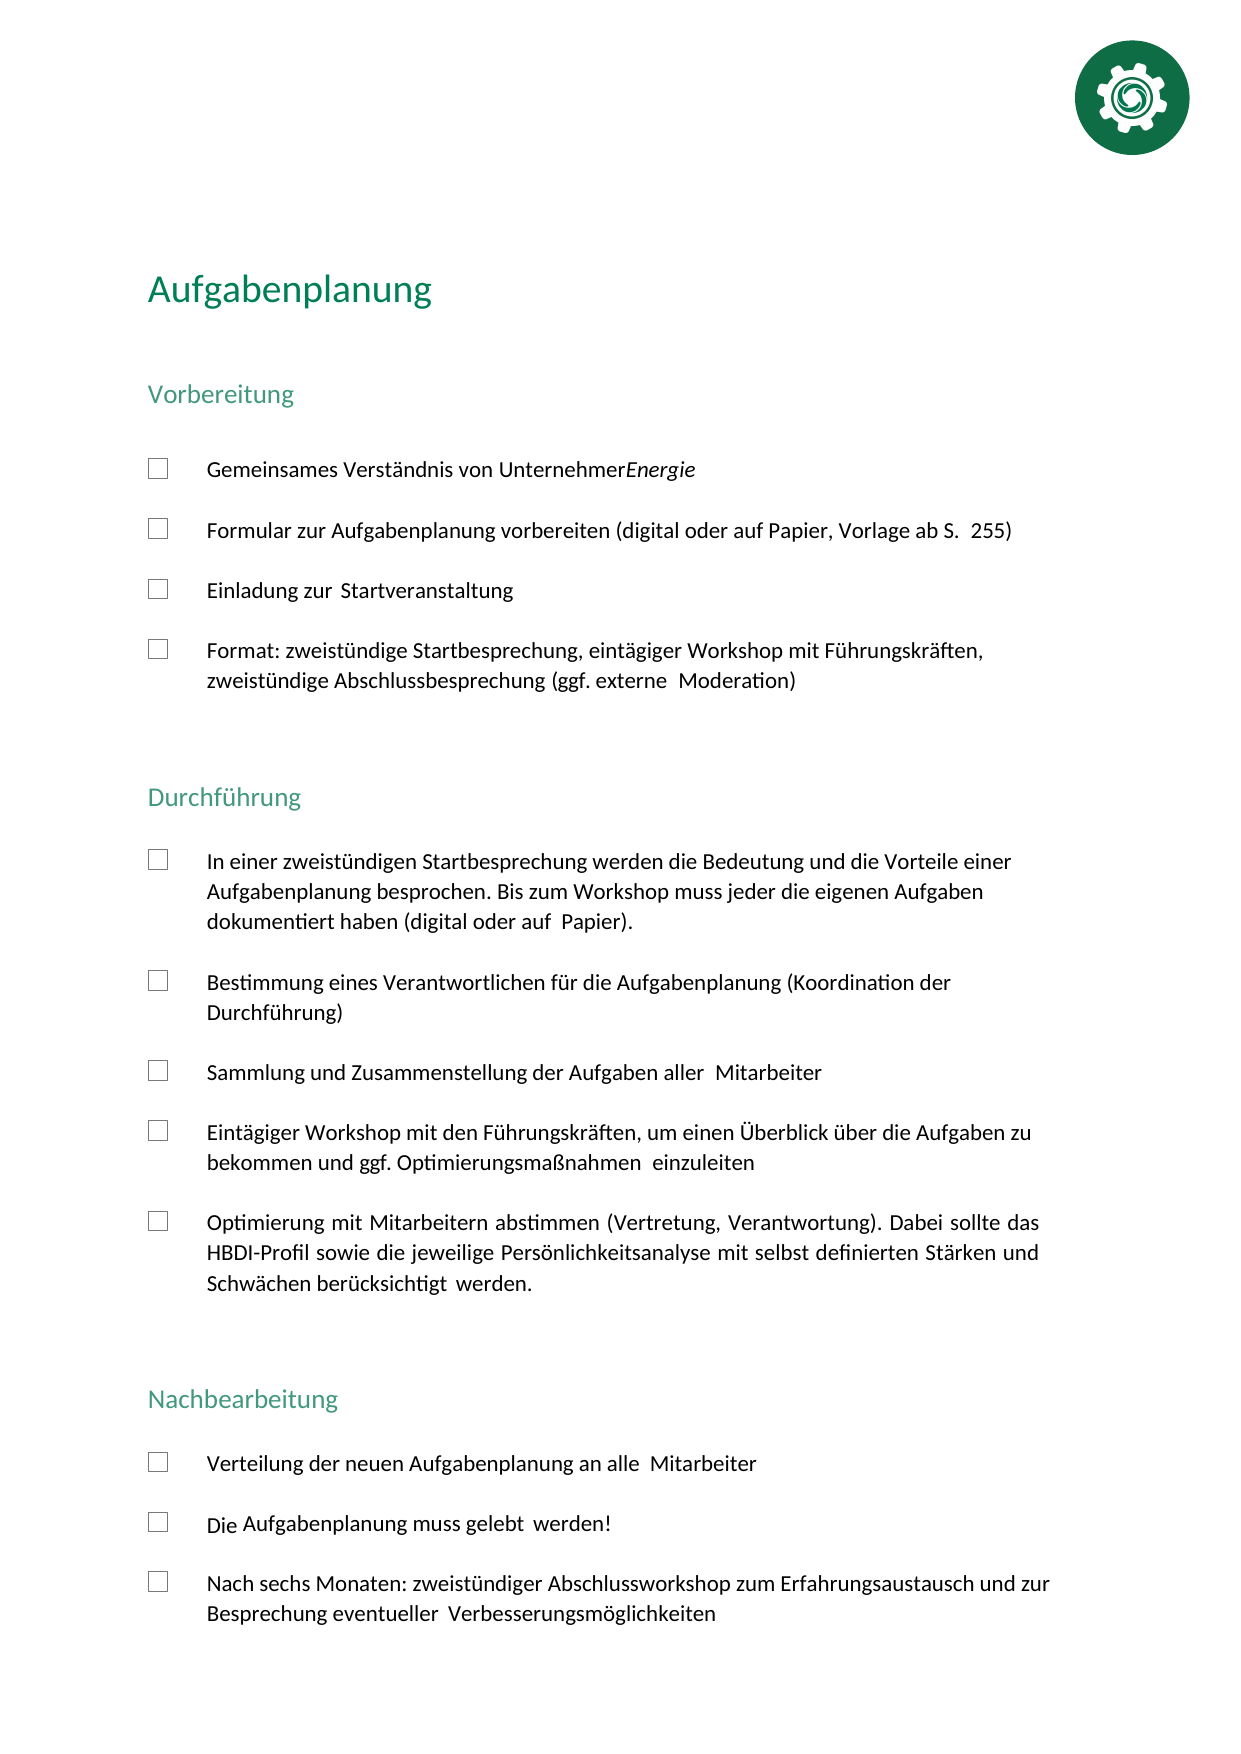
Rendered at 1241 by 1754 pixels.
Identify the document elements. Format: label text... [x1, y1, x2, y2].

text Optimierung mit Mitarbeitern abstimmen (Vertretung, Verantwortung). Dabei sollte das HBDI-Profil sowie die jeweilige Persönlichkeitsanalyse mit selbst definierten Stärken und Schwächen berücksichtigt werden. [207, 1208, 1041, 1297]
subtitle Durchführung [148, 780, 1086, 813]
text Bestimmung eines Verantwortlichen für die Aufgabenplanung (Koordination der Durchführung) [207, 968, 1086, 1026]
text Gemeinsames Verständnis von UnternehmerEnergie [207, 455, 1086, 483]
text Format: zweistündige Startbesprechung, eintägiger Workshop mit Führungskräften, zweistündige Abschlussbesprechung (ggf. externe Moderation) [207, 636, 1086, 694]
text Einladung zur Startveranstaltung [207, 576, 1086, 604]
picture [1094, 60, 1170, 136]
text Verteilung der neuen Aufgabenplanung an alle Mitarbeiter [207, 1449, 1086, 1477]
text Nach sechs Monaten: zweistündiger Abschlussworkshop zum Erfahrungsaustausch und zur Besprechung eventueller Verbesserungsmöglichkeiten [207, 1569, 1086, 1627]
text Eintägiger Workshop mit den Führungskräften, um einen Überblick über die Aufgaben zu bekommen und ggf. Optimierungsmaßnahmen einzuleiten [207, 1118, 1086, 1176]
text In einer zweistündigen Startbesprechung werden die Bedeutung und die Vorteile einer Aufgabenplanung besprochen. Bis zum Workshop muss jeder die eigenen Aufgaben dokumentiert haben (digital oder auf Papier). [207, 847, 1086, 936]
text Formular zur Aufgabenplanung vorbereiten (digital oder auf Papier, Vorlage ab S. 255) [207, 516, 1086, 544]
text Sammlung und Zusammenstellung der Aufgaben aller Mitarbeiter [207, 1058, 1086, 1086]
subtitle Nachbearbeitung [148, 1382, 1086, 1415]
text Aufgabenplanung [148, 264, 1086, 312]
subtitle Vorbereitung [148, 377, 1086, 410]
text Die Aufgabenplanung muss gelebt werden! [207, 1509, 1086, 1539]
